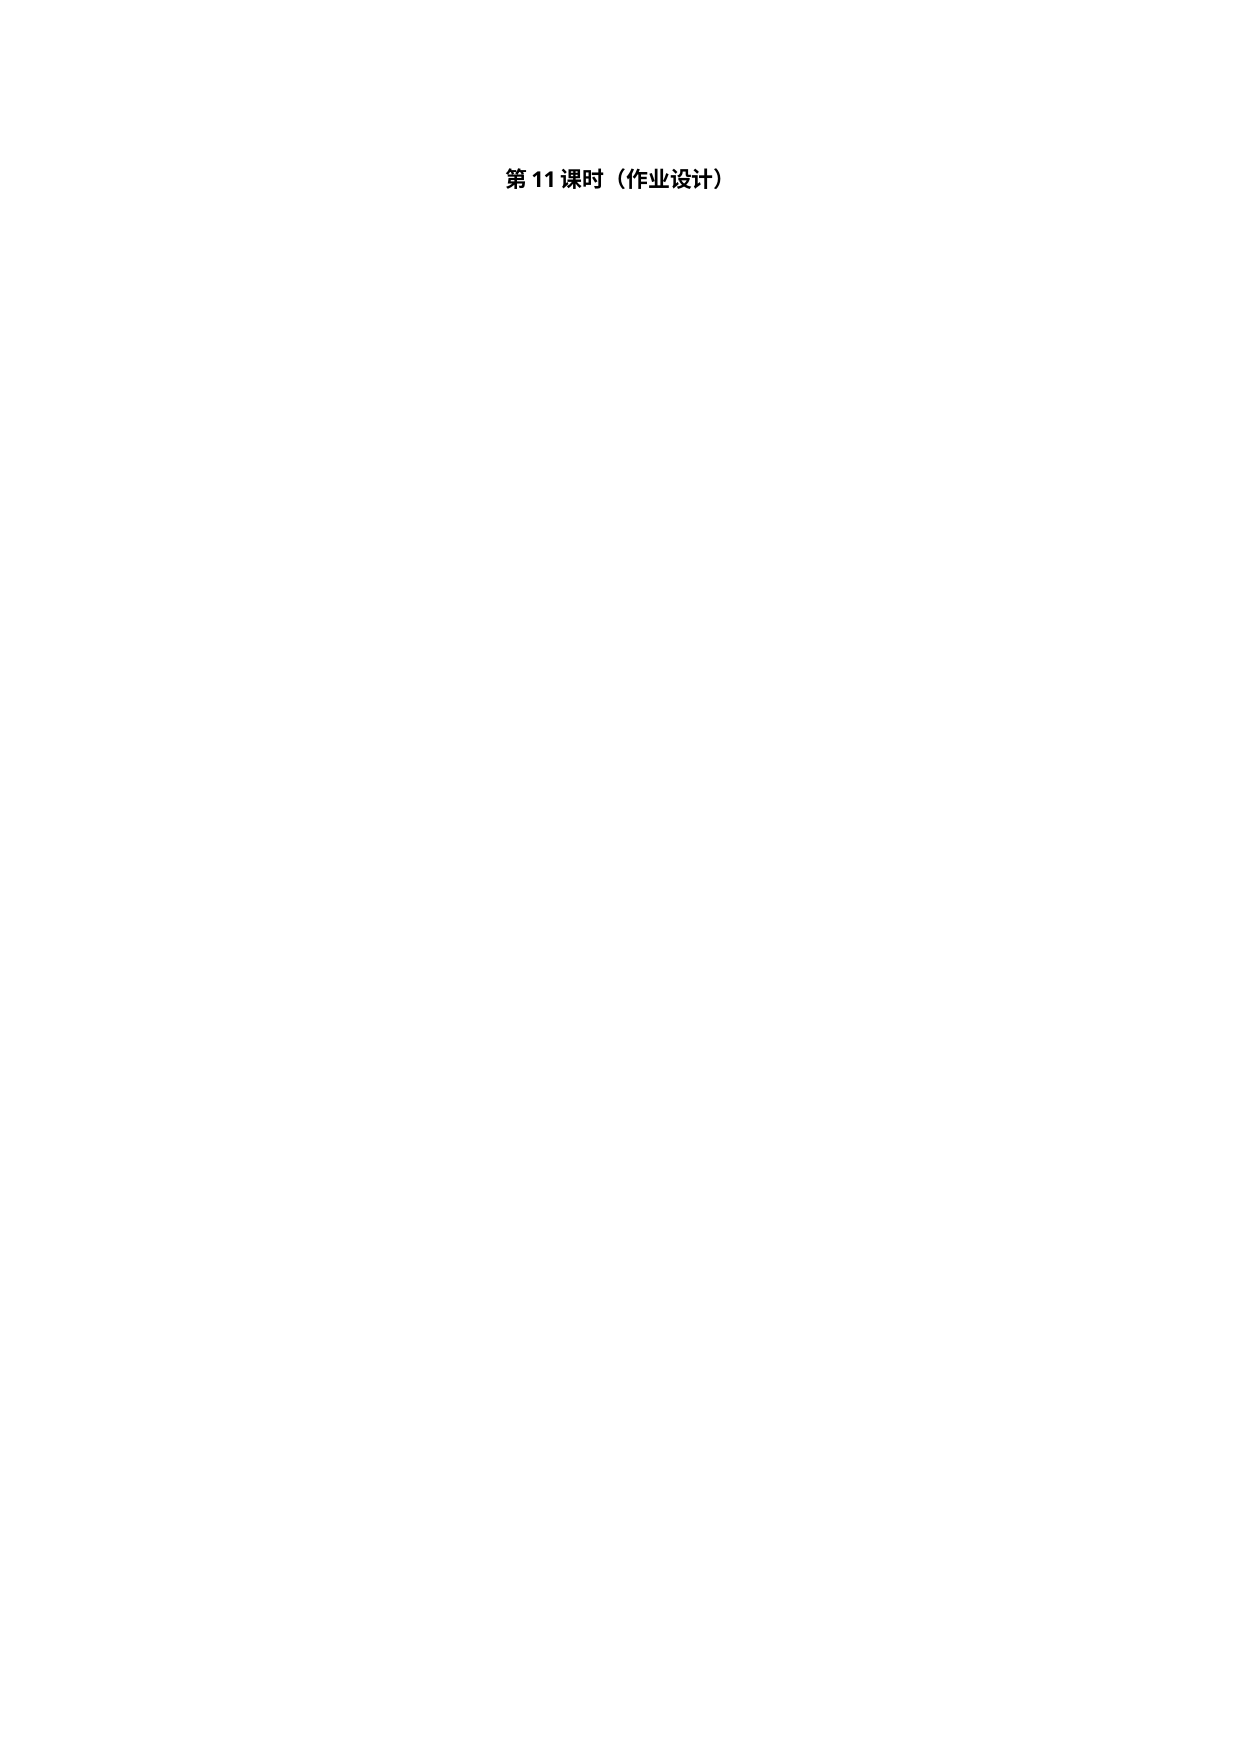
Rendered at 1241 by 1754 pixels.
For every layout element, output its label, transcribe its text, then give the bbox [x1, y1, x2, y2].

text 第11课时（作业设计） [118, 162, 1122, 194]
